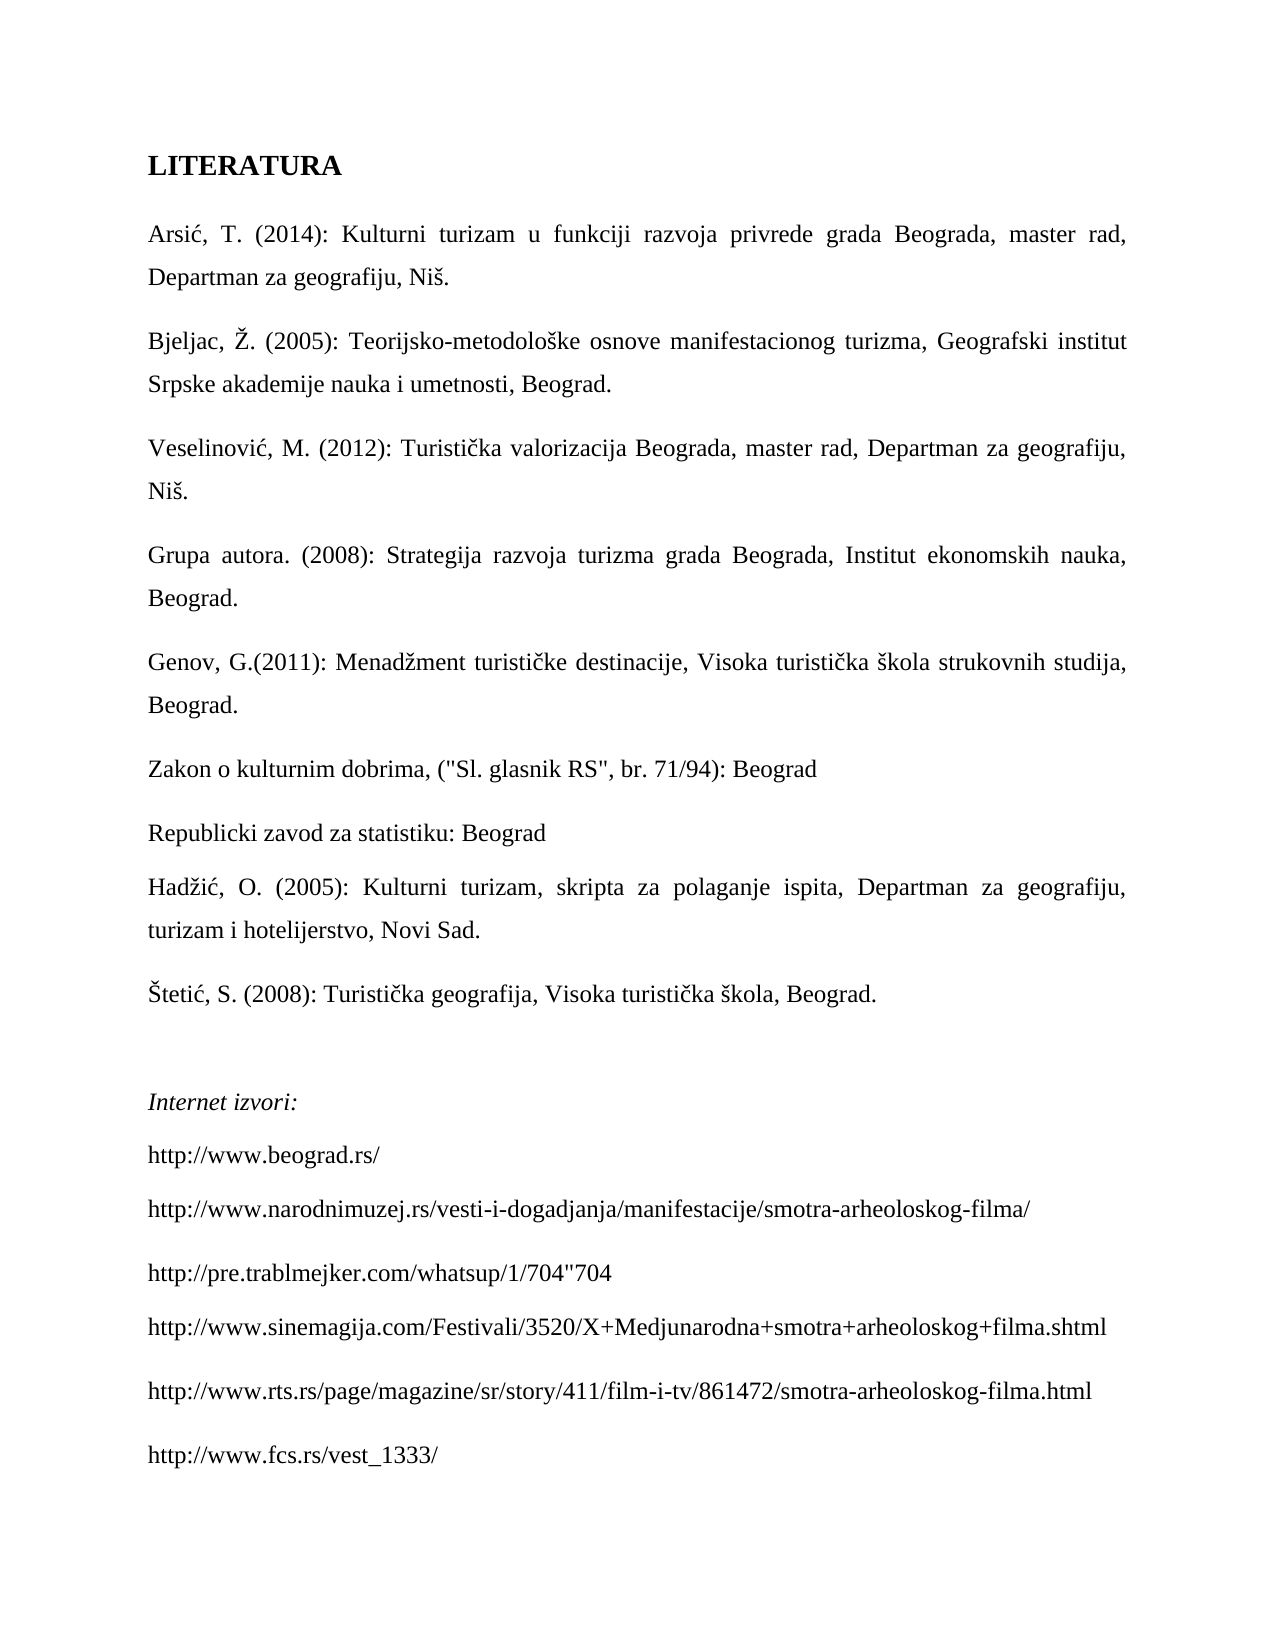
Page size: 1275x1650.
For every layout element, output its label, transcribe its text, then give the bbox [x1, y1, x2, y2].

text Hadžić, O. (2005): Kulturni turizam, skripta za polaganje ispita, Departman za geografiju, turizam i hotelijerstvo, Novi Sad. [148, 872, 1127, 944]
text Bjeljac, Ž. (2005): Teorijsko-metodološke osnove manifestacionog turizma, Geografski institut Srpske akademije nauka i umetnosti, Beograd. [148, 326, 1127, 398]
text http://www.beograd.rs/ [148, 1141, 1127, 1169]
text http://www.fcs.rs/vest_1333/ [148, 1440, 1127, 1469]
text Veselinović, M. (2012): Turistička valorizacija Beograda, master rad, Departman za geografiju, Niš. [148, 433, 1127, 505]
text http://www.narodnimuzej.rs/vesti-i-dogadjanja/manifestacije/smotra-arheoloskog-filma/ [148, 1194, 1127, 1223]
text Štetić, S. (2008): Turistička geografija, Visoka turistička škola, Beograd. [148, 979, 1127, 1008]
text Internet izvori: [148, 1087, 1127, 1116]
text LITERATURA [148, 148, 1127, 181]
text Grupa autora. (2008): Strategija razvoja turizma grada Beograda, Institut ekonomskih nauka, Beograd. [148, 540, 1127, 612]
text http://pre.trablmejker.com/whatsup/1/704"704 [148, 1258, 1127, 1287]
text http://www.rts.rs/page/magazine/sr/story/411/film-i-tv/861472/smotra-arheoloskog-filma.html [148, 1376, 1127, 1405]
text Republicki zavod za statistiku: Beograd [148, 818, 1127, 847]
text http://www.sinemagija.com/Festivali/3520/X+Medjunarodna+smotra+arheoloskog+filma.shtml [148, 1312, 1127, 1341]
text Zakon o kulturnim dobrima, ("Sl. glasnik RS", br. 71/94): Beograd [148, 754, 1127, 783]
text Arsić, T. (2014): Kulturni turizam u funkciji razvoja privrede grada Beograda, master rad, Departman za geografiju, Niš. [148, 219, 1127, 291]
text Genov, G.(2011): Menadžment turističke destinacije, Visoka turistička škola strukovnih studija, Beograd. [148, 647, 1127, 719]
